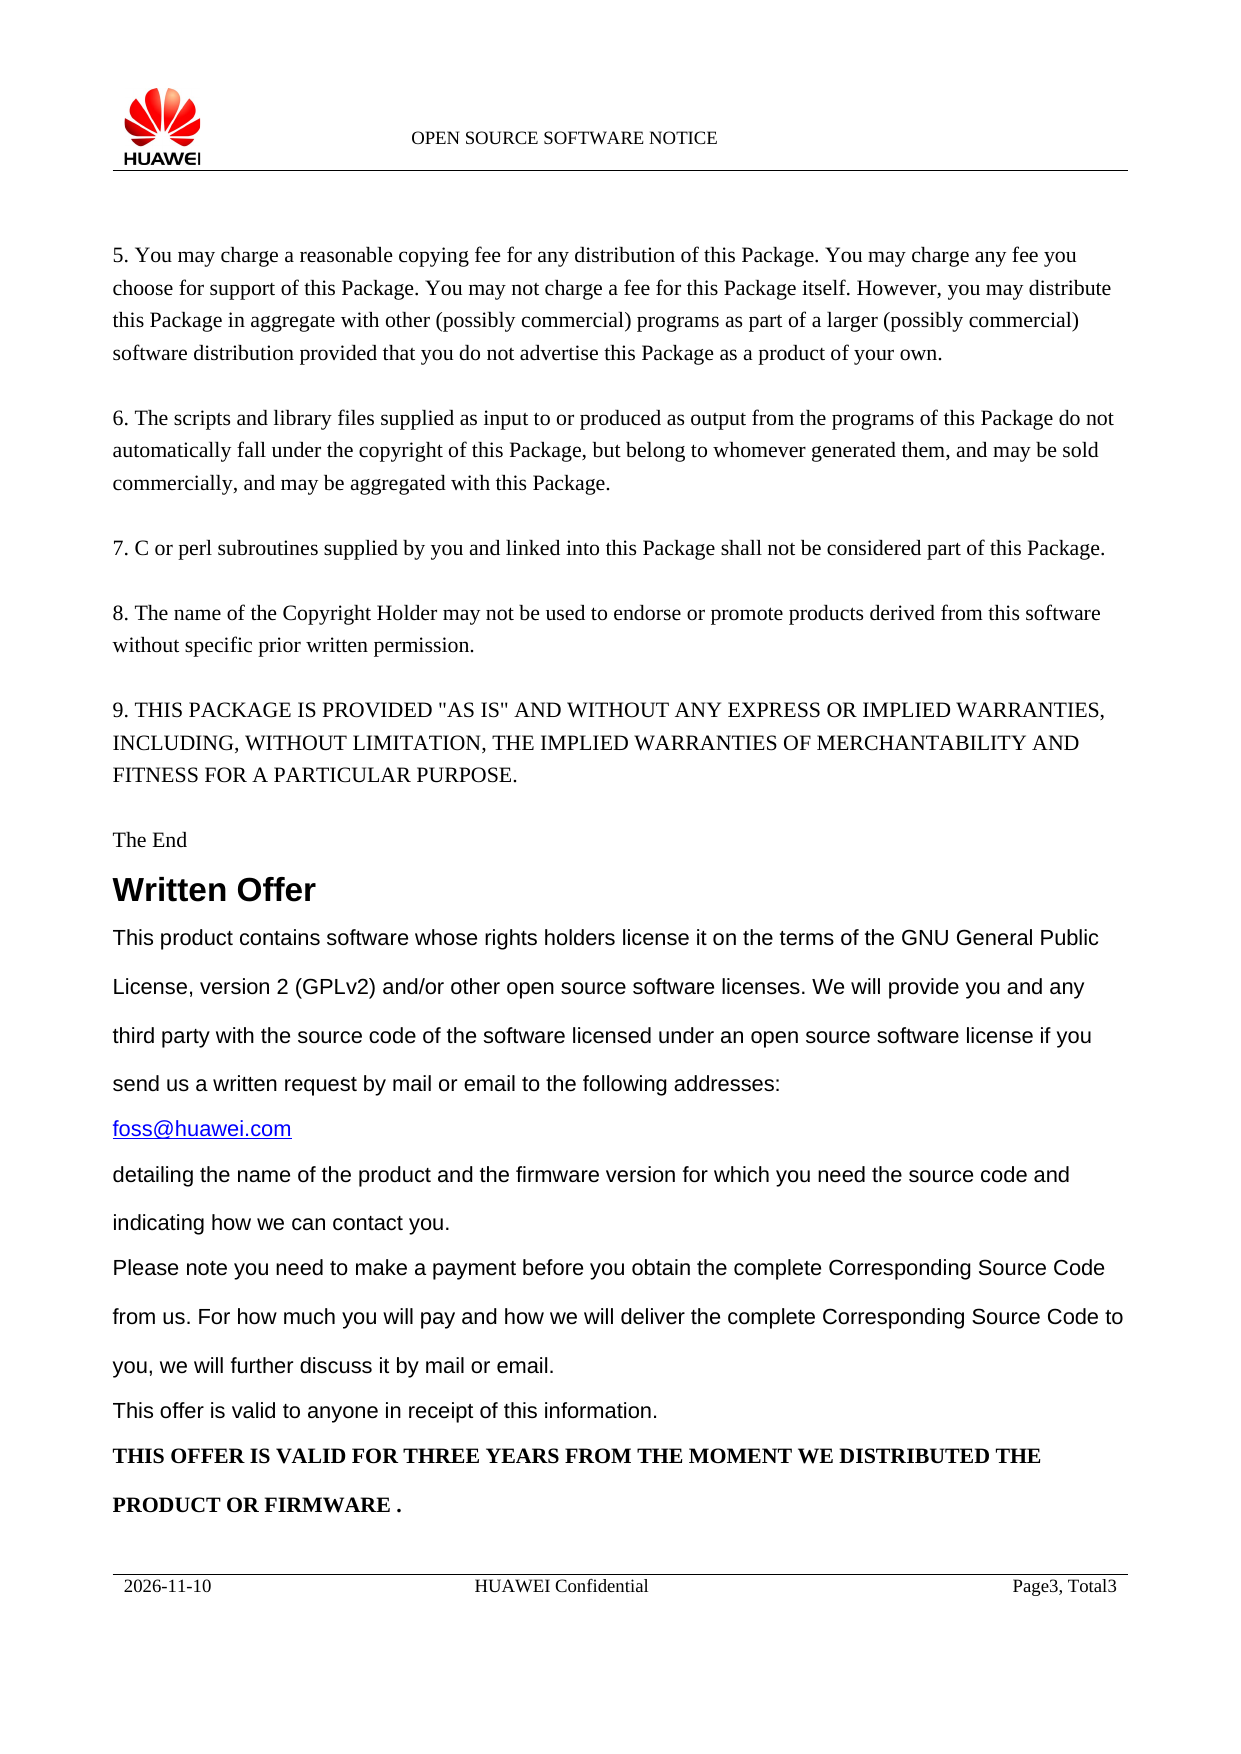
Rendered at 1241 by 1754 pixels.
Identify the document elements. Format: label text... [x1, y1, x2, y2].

text Written Offer [112, 856, 1128, 921]
text This offer is valid to anyone in receipt of this information. [112, 1394, 1128, 1427]
picture [124, 88, 201, 165]
text Please note you need to make a payment before you obtain the complete Corresponding Source Code from us. For how much you will pay and how we will deliver the complete Corresponding Source Code to you, we will further discuss it by mail or email. [112, 1252, 1128, 1382]
text detailing the name of the product and the firmware version for which you need the source code and indicating how we can contact you. [112, 1158, 1128, 1239]
text This product contains software whose rights holders license it on the terms of the GNU General Public License, version 2 (GPLv2) and/or other open source software licenses. We will provide you and any third party with the source code of the software licensed under an open source software license if you send us a written request by mail or email to the following addresses: [112, 921, 1128, 1100]
text This offer is valid for three years from the moment we distributed the product or firmware . [112, 1439, 1128, 1521]
text foss@huawei.com [112, 1113, 1128, 1145]
